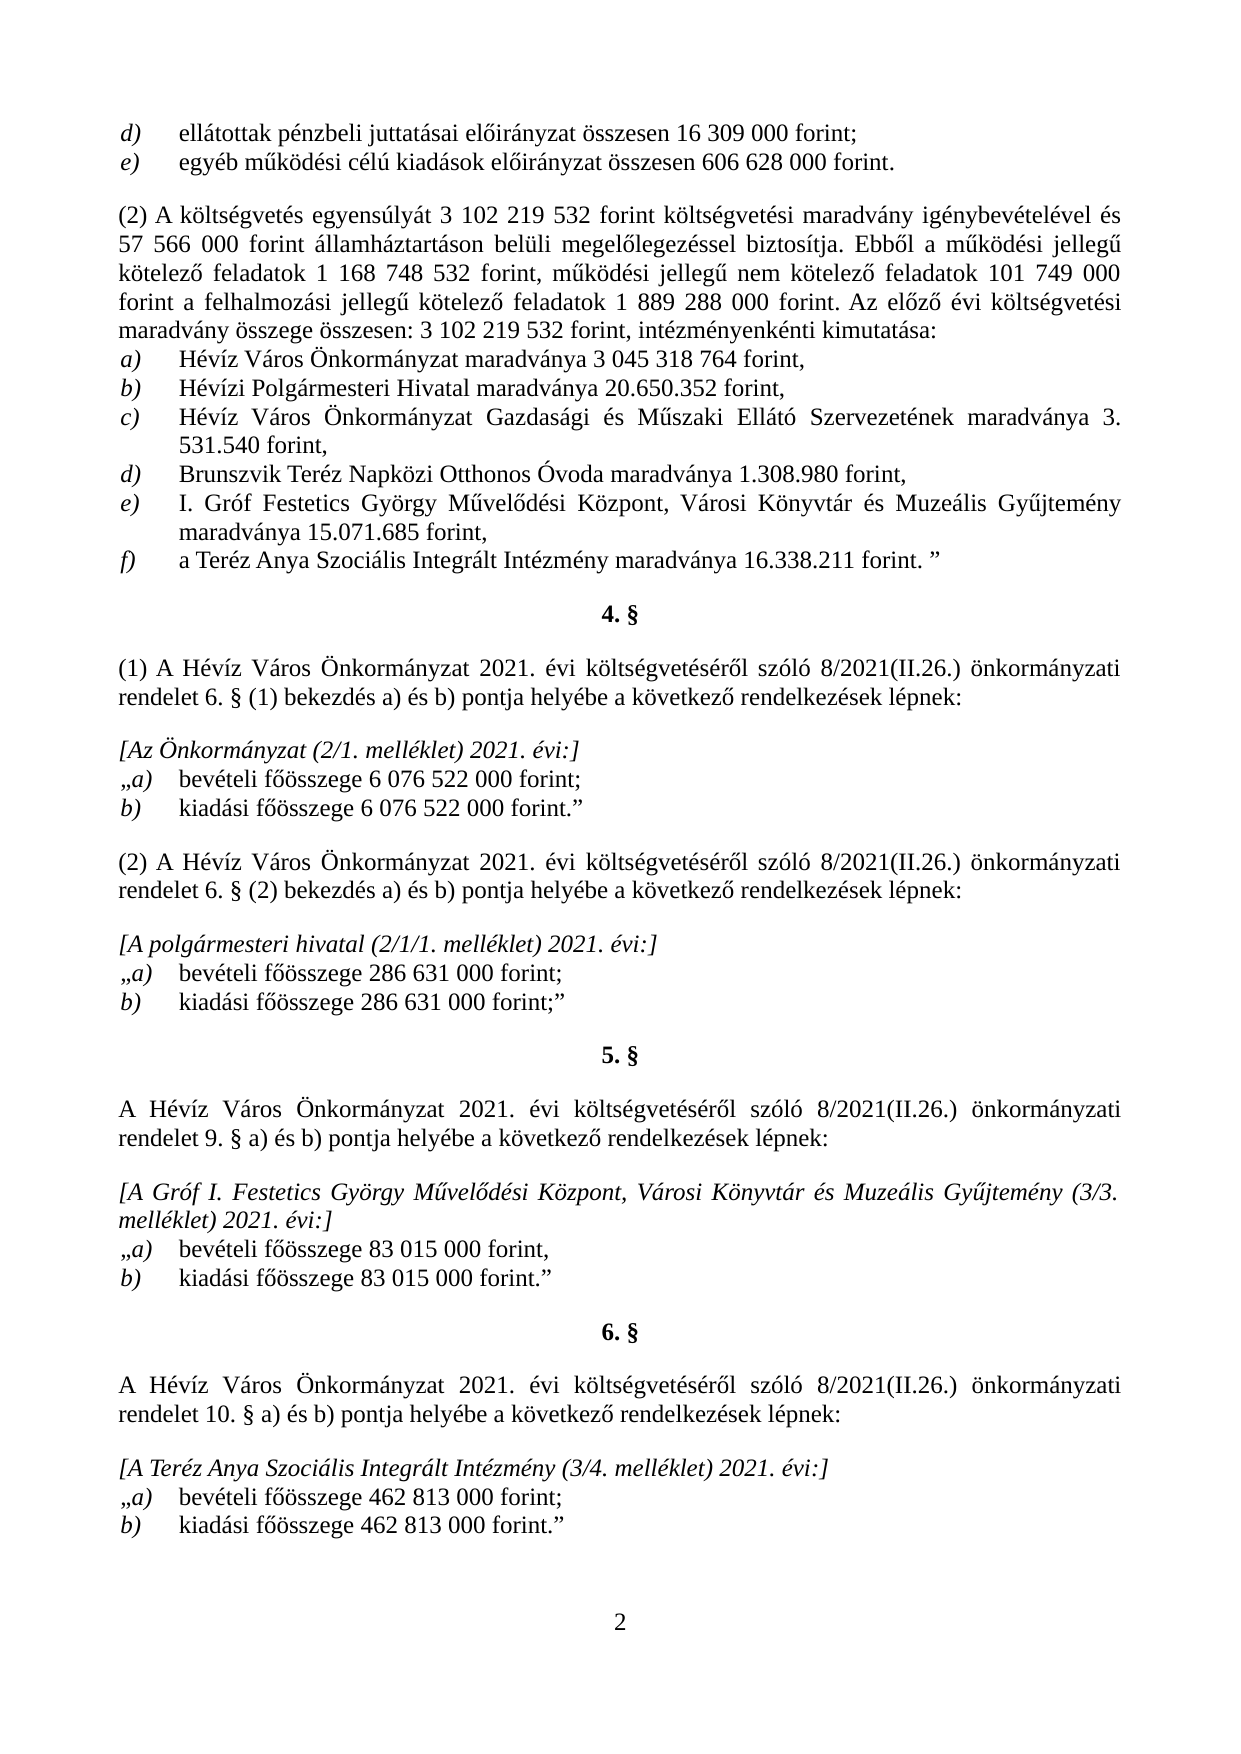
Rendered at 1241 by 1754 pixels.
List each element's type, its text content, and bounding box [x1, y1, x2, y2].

text [A polgármesteri hivatal (2/1/1. melléklet) 2021. évi:] [118, 929, 1122, 958]
text (2) A költségvetés egyensúlyát 3 102 219 532 forint költségvetési maradvány igénybevételével és 57 566 000 forint államháztartáson belüli megelőlegezéssel biztosítja. Ebből a működési jellegű kötelező feladatok 1 168 748 532 forint, működési jellegű nem kötelező feladatok 101 749 000 forint a felhalmozási jellegű kötelező feladatok 1 889 288 000 forint. Az előző évi költségvetési maradvány összege összesen: 3 102 219 532 forint, intézményenkénti kimutatása: [118, 201, 1122, 344]
text e) I. Gróf Festetics György Művelődési Központ, Városi Könyvtár és Muzeális Gyűjtemény maradványa 15.071.685 forint, [120, 488, 1122, 546]
text a) Hévíz Város Önkormányzat maradványa 3 045 318 764 forint, [120, 344, 1122, 373]
text b) kiadási főösszege 83 015 000 forint.” [120, 1263, 1122, 1292]
text c) Hévíz Város Önkormányzat Gazdasági és Műszaki Ellátó Szervezetének maradványa 3. 531.540 forint, [120, 402, 1122, 459]
text „a) bevételi főösszege 83 015 000 forint, [120, 1234, 1122, 1263]
text A Hévíz Város Önkormányzat 2021. évi költségvetéséről szóló 8/2021(II.26.) önkormányzati rendelet 9. § a) és b) pontja helyébe a következő rendelkezések lépnek: [118, 1094, 1122, 1152]
text d) Brunszvik Teréz Napközi Otthonos Óvoda maradványa 1.308.980 forint, [120, 459, 1122, 488]
text e) egyéb működési célú kiadások előirányzat összesen 606 628 000 forint. [120, 147, 1122, 176]
text b) kiadási főösszege 462 813 000 forint.” [120, 1511, 1122, 1539]
text (2) A Hévíz Város Önkormányzat 2021. évi költségvetéséről szóló 8/2021(II.26.) önkormányzati rendelet 6. § (2) bekezdés a) és b) pontja helyébe a következő rendelkezések lépnek: [118, 847, 1122, 904]
text d) ellátottak pénzbeli juttatásai előirányzat összesen 16 309 000 forint; [120, 118, 1122, 147]
text b) Hévízi Polgármesteri Hivatal maradványa 20.650.352 forint, [120, 373, 1122, 402]
text 6. § [118, 1317, 1122, 1346]
text (1) A Hévíz Város Önkormányzat 2021. évi költségvetéséről szóló 8/2021(II.26.) önkormányzati rendelet 6. § (1) bekezdés a) és b) pontja helyébe a következő rendelkezések lépnek: [118, 653, 1122, 711]
text [Az Önkormányzat (2/1. melléklet) 2021. évi:] [118, 736, 1122, 764]
text f) a Teréz Anya Szociális Integrált Intézmény maradványa 16.338.211 forint. ” [120, 546, 1122, 574]
text 4. § [118, 599, 1122, 628]
text A Hévíz Város Önkormányzat 2021. évi költségvetéséről szóló 8/2021(II.26.) önkormányzati rendelet 10. § a) és b) pontja helyébe a következő rendelkezések lépnek: [118, 1371, 1122, 1428]
text [A Teréz Anya Szociális Integrált Intézmény (3/4. melléklet) 2021. évi:] [118, 1453, 1122, 1482]
text b) kiadási főösszege 286 631 000 forint;” [120, 987, 1122, 1016]
text b) kiadási főösszege 6 076 522 000 forint.” [120, 793, 1122, 822]
text „a) bevételi főösszege 6 076 522 000 forint; [120, 764, 1122, 793]
text [A Gróf I. Festetics György Művelődési Központ, Városi Könyvtár és Muzeális Gyűjtemény (3/3. melléklet) 2021. évi:] [118, 1177, 1122, 1234]
text „a) bevételi főösszege 286 631 000 forint; [120, 958, 1122, 987]
text 5. § [118, 1041, 1122, 1069]
text „a) bevételi főösszege 462 813 000 forint; [120, 1482, 1122, 1511]
